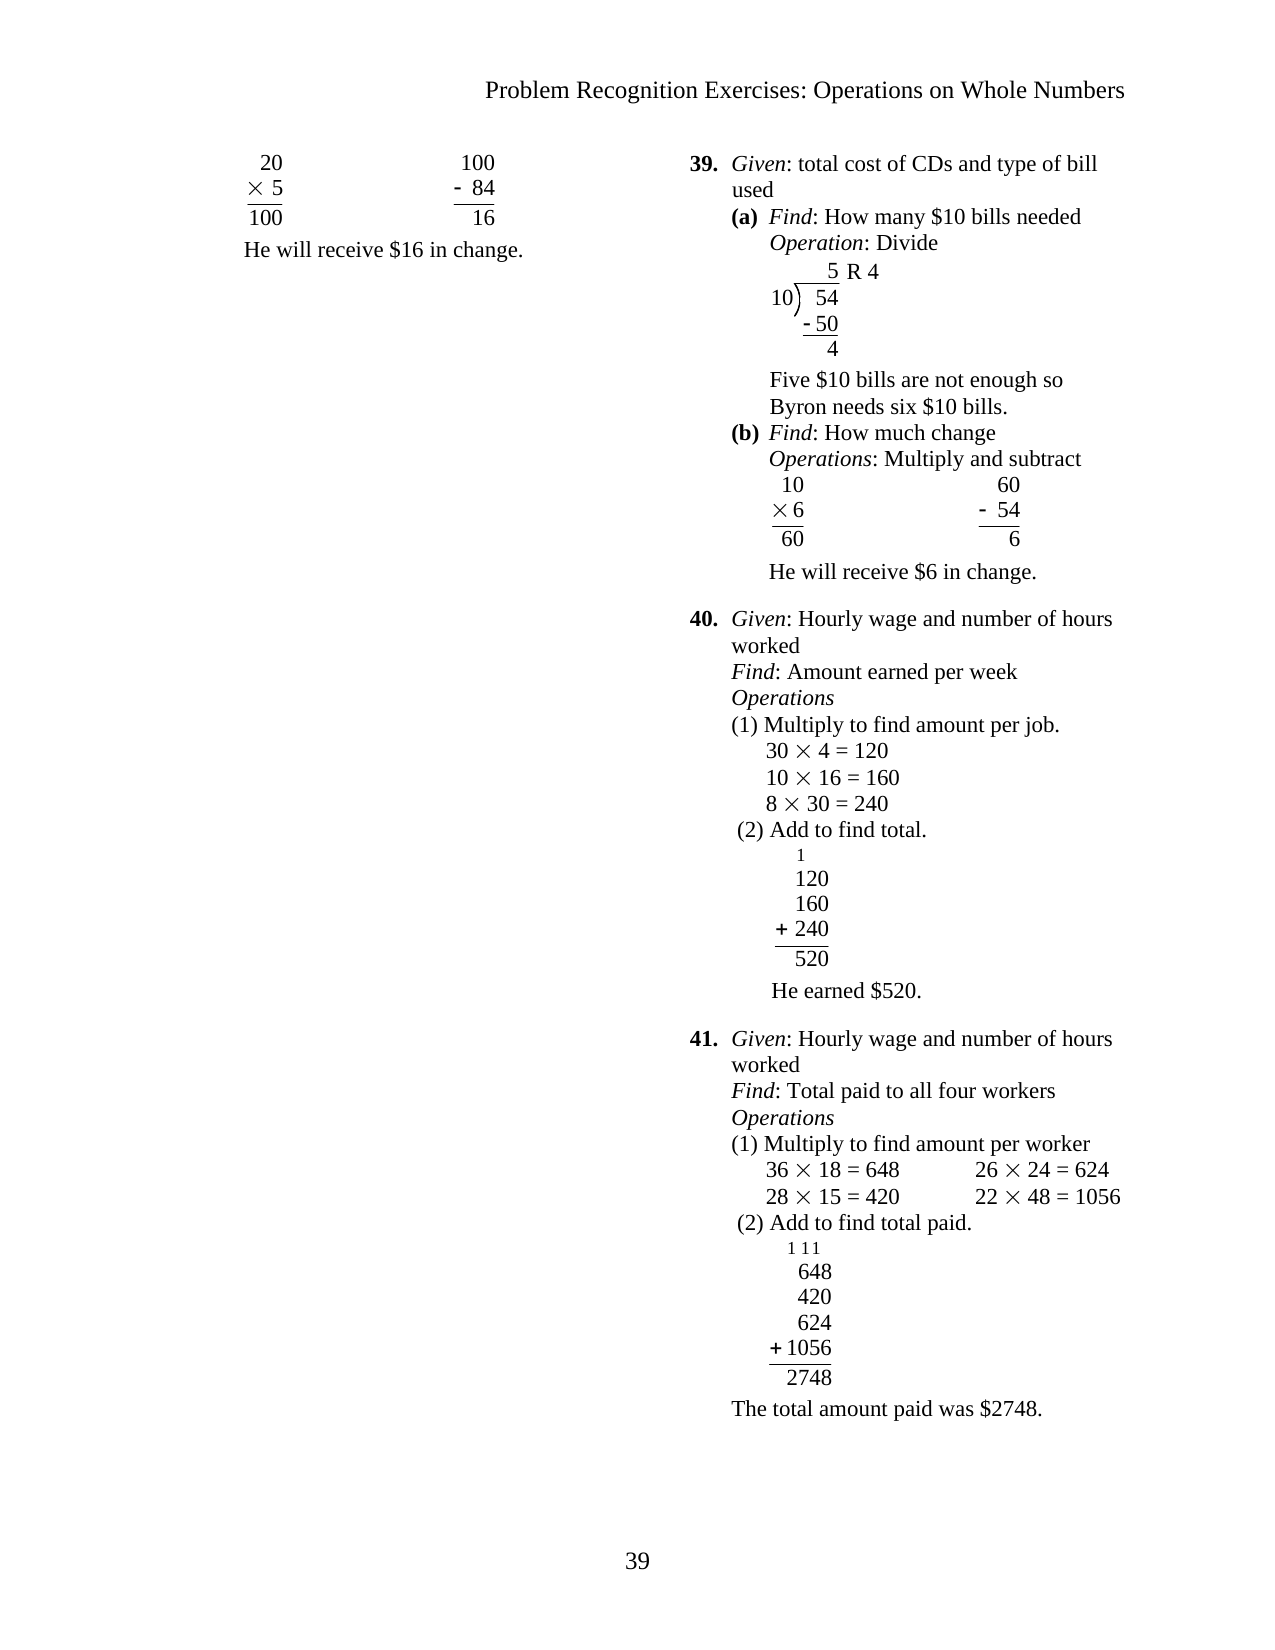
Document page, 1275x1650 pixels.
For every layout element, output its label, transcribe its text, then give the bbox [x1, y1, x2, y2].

text 40. Given: Hourly wage and number of hours worked Find: Amount earned per week Operations (1) Multiply to find amount per job. 30 4 = 120 10 16 = 160 8 30 = 240 (2) Add to find total. He earned $520. [675, 605, 1125, 1004]
text (a) Find: How many $10 bills needed Operation: Divide Five $10 bills are not enough so Byron needs six $10 bills. [675, 203, 1125, 419]
text (b) Find: How much change Operations: Multiply and subtract He will receive $16 in change. [150, 150, 600, 263]
text 41. Given: Hourly wage and number of hours worked Find: Total paid to all four workers Operations (1) Multiply to find amount per worker 36 18 = 648 26 24 = 624 28 15 = 420 22 48 = 1056 (2) Add to find total paid. The total amount paid was $2748. [675, 1024, 1125, 1422]
text 39. Given: total cost of CDs and type of bill used [675, 150, 1125, 203]
text (b) Find: How much change Operations: Multiply and subtract He will receive $6 in change. [675, 419, 1125, 584]
